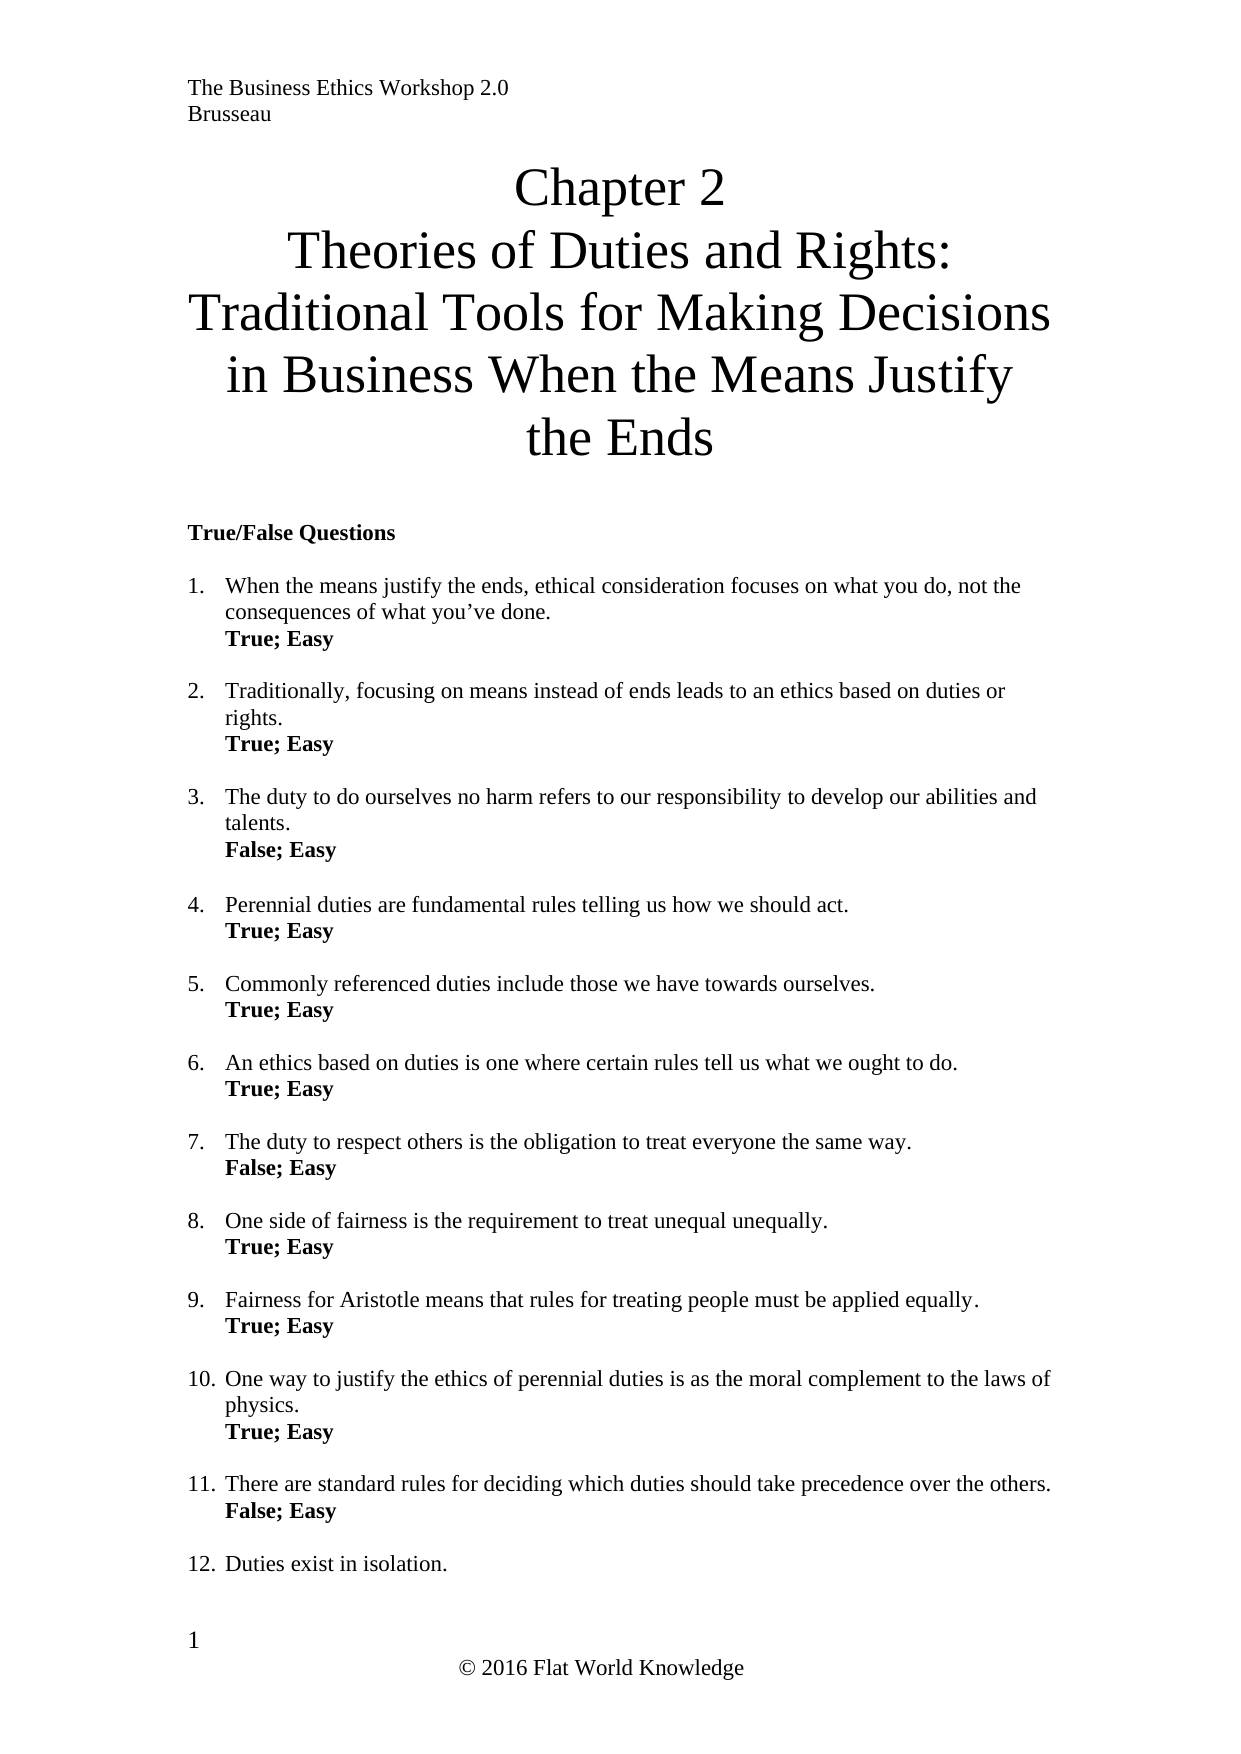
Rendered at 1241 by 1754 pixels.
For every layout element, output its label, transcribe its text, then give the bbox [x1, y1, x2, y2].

list When the means justify the ends, ethical consideration focuses on what you do, not the consequences of what you’ve done. [187, 572, 1053, 625]
text True; Easy [225, 1418, 1053, 1444]
list Commonly referenced duties include those we have towards ourselves. [187, 970, 1053, 996]
text False; Easy [225, 1497, 1053, 1523]
text True; Easy [225, 730, 1053, 757]
text False; Easy [225, 836, 1053, 862]
list One side of fairness is the requirement to treat unequal unequally. [187, 1207, 1053, 1233]
text True; Easy [225, 1312, 1053, 1339]
text True; Easy [225, 1075, 1053, 1102]
text True; Easy [225, 917, 1053, 943]
list Perennial duties are fundamental rules telling us how we should act. [187, 891, 1053, 917]
list Traditionally, focusing on means instead of ends leads to an ethics based on duties or rights. [187, 677, 1053, 730]
text True/False Questions [187, 519, 1053, 546]
text Chapter 2 [187, 155, 1053, 217]
list An ethics based on duties is one where certain rules tell us what we ought to do. [187, 1049, 1053, 1075]
list The duty to do ourselves no harm refers to our responsibility to develop our abilities and talents. [187, 783, 1053, 836]
text True; Easy [225, 1233, 1053, 1260]
list One way to justify the ethics of perennial duties is as the moral complement to the laws of physics. [187, 1365, 1053, 1418]
text Theories of Duties and Rights: Traditional Tools for Making Decisions in Business When the Means Justify the Ends [187, 217, 1053, 467]
text True; Easy [225, 996, 1053, 1022]
list The duty to respect others is the obligation to treat everyone the same way. [187, 1128, 1053, 1154]
text False; Easy [225, 1154, 1053, 1181]
text True; Easy [225, 625, 1053, 651]
list Duties exist in isolation. [187, 1549, 1053, 1576]
list Fairness for Aristotle means that rules for treating people must be applied equally. [187, 1286, 1053, 1312]
list There are standard rules for deciding which duties should take precedence over the others. [187, 1471, 1053, 1497]
